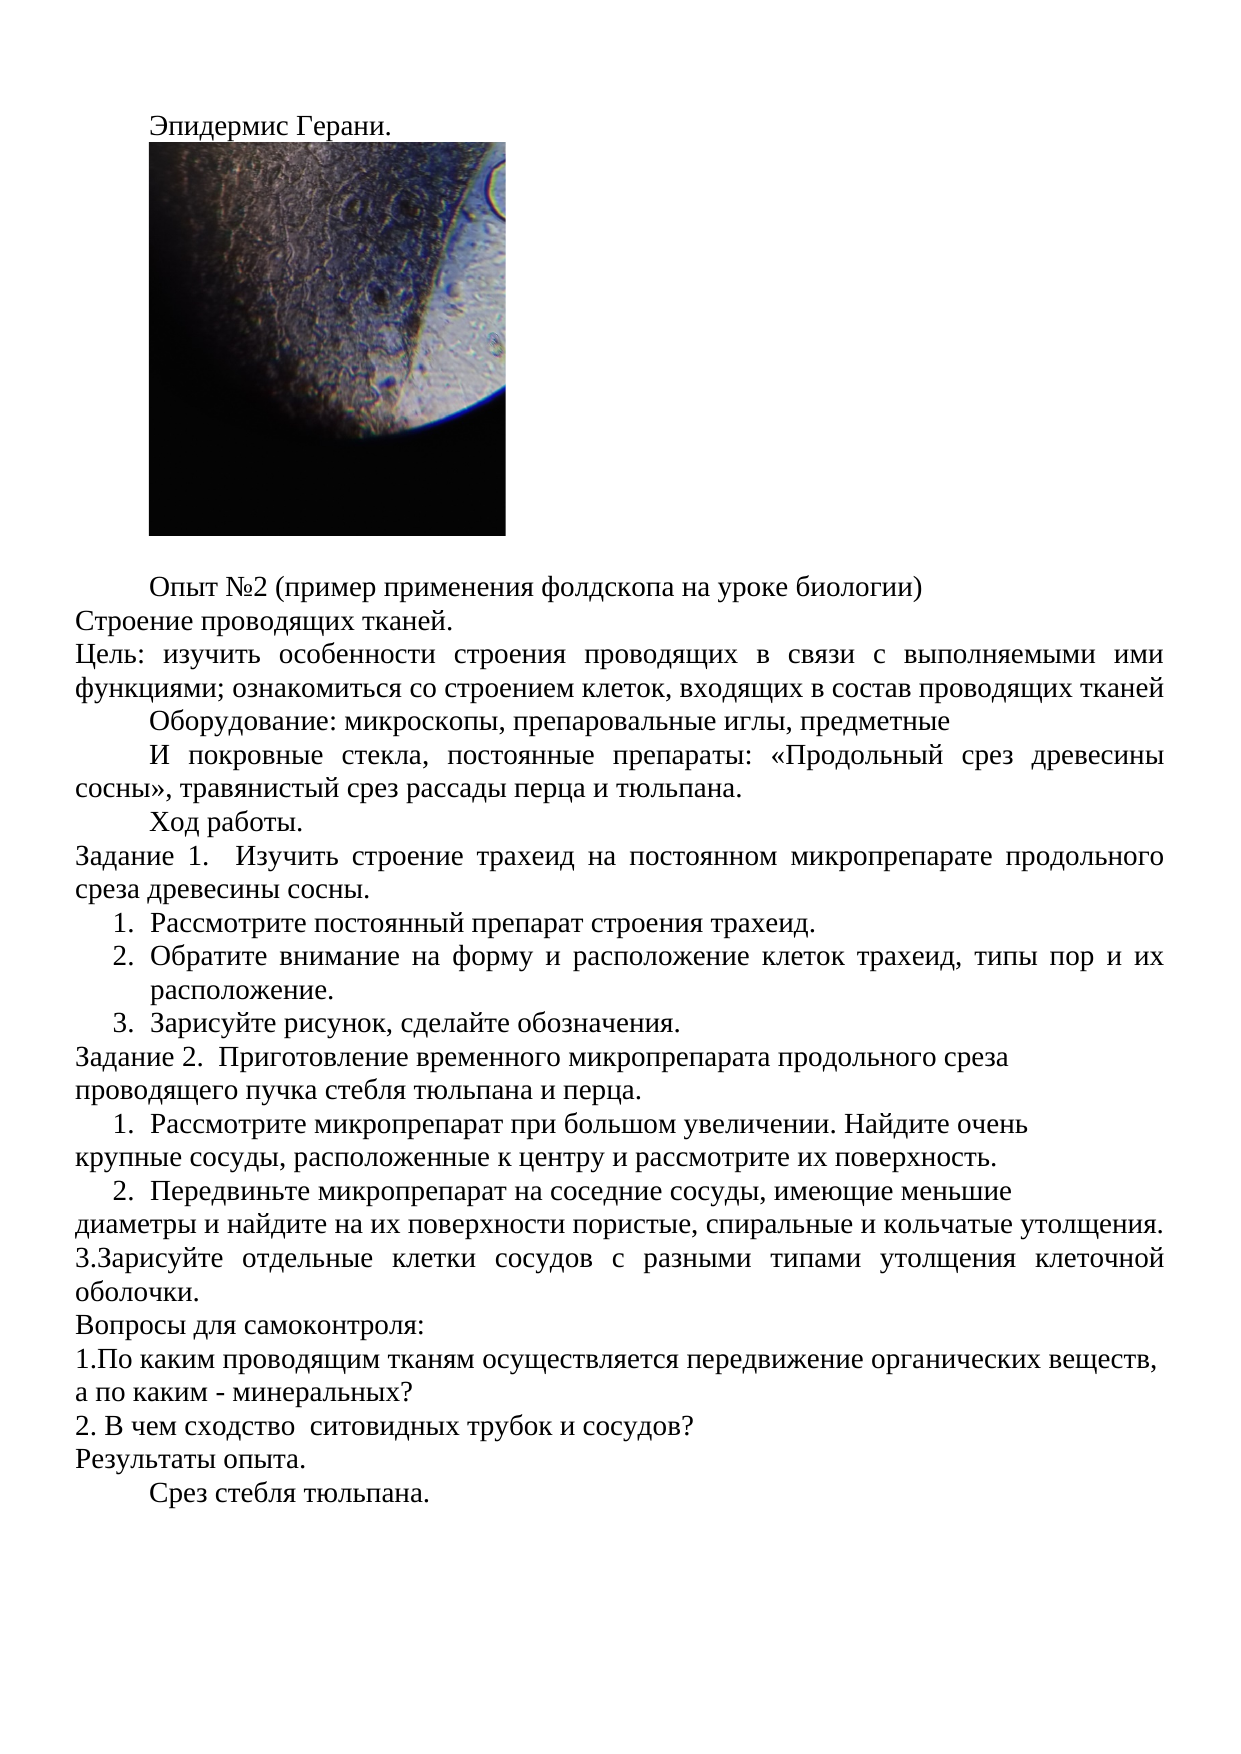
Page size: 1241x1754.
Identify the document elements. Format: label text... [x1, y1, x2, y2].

list Обратите внимание на форму и расположение клеток трахеид, типы пор и их расположение. [112, 938, 1165, 1005]
text 1.По каким проводящим тканям осуществляется передвижение органических веществ, а по каким - минеральных? [75, 1341, 1165, 1408]
text Ход работы. [75, 804, 1165, 838]
text Опыт №2 (пример применения фолдскопа на уроке биологии) [75, 569, 1165, 603]
text Срез стебля тюльпана. [75, 1475, 1165, 1508]
text Вопросы для самоконтроля: [75, 1307, 1165, 1341]
text проводящего пучка стебля тюльпана и перца. [75, 1072, 1165, 1106]
text Эпидермис Герани. [75, 108, 1165, 142]
text И покровные стекла, постоянные препараты: «Продольный срез древесины сосны», травянистый срез рассады перца и тюльпана. [75, 737, 1165, 804]
text Цель: изучить особенности строения проводящих в связи с выполняемыми ими функциями; ознакомиться со строением клеток, входящих в состав проводящих тканей [75, 636, 1165, 703]
list Передвиньте микропрепарат на соседние сосуды, имеющие меньшие [112, 1173, 1165, 1207]
text Результаты опыта. [75, 1441, 1165, 1475]
text Задание 1. Изучить строение трахеид на постоянном микропрепарате продольного среза древесины сосны. [75, 838, 1165, 905]
text 2. В чем сходство ситовидных трубок и сосудов? [75, 1408, 1165, 1441]
text крупные сосуды, расположенные к центру и рассмотрите их поверхность. [75, 1139, 1165, 1173]
list Рассмотрите микропрепарат при большом увеличении. Найдите очень [112, 1106, 1165, 1139]
text Задание 2. Приготовление временного микропрепарата продольного среза [75, 1039, 1165, 1072]
text Оборудование: микроскопы, препаровальные иглы, предметные [75, 703, 1165, 737]
text 3.Зарисуйте отдельные клетки сосудов с разными типами утолщения клеточной оболочки. [75, 1240, 1165, 1307]
picture [148, 142, 506, 536]
list Зарисуйте рисунок, сделайте обозначения. [112, 1005, 1165, 1039]
text диаметры и найдите на их поверхности пористые, спиральные и кольчатые утолщения. [75, 1207, 1165, 1240]
list Рассмотрите постоянный препарат строения трахеид. [112, 905, 1165, 938]
text Строение проводящих тканей. [75, 603, 1165, 636]
